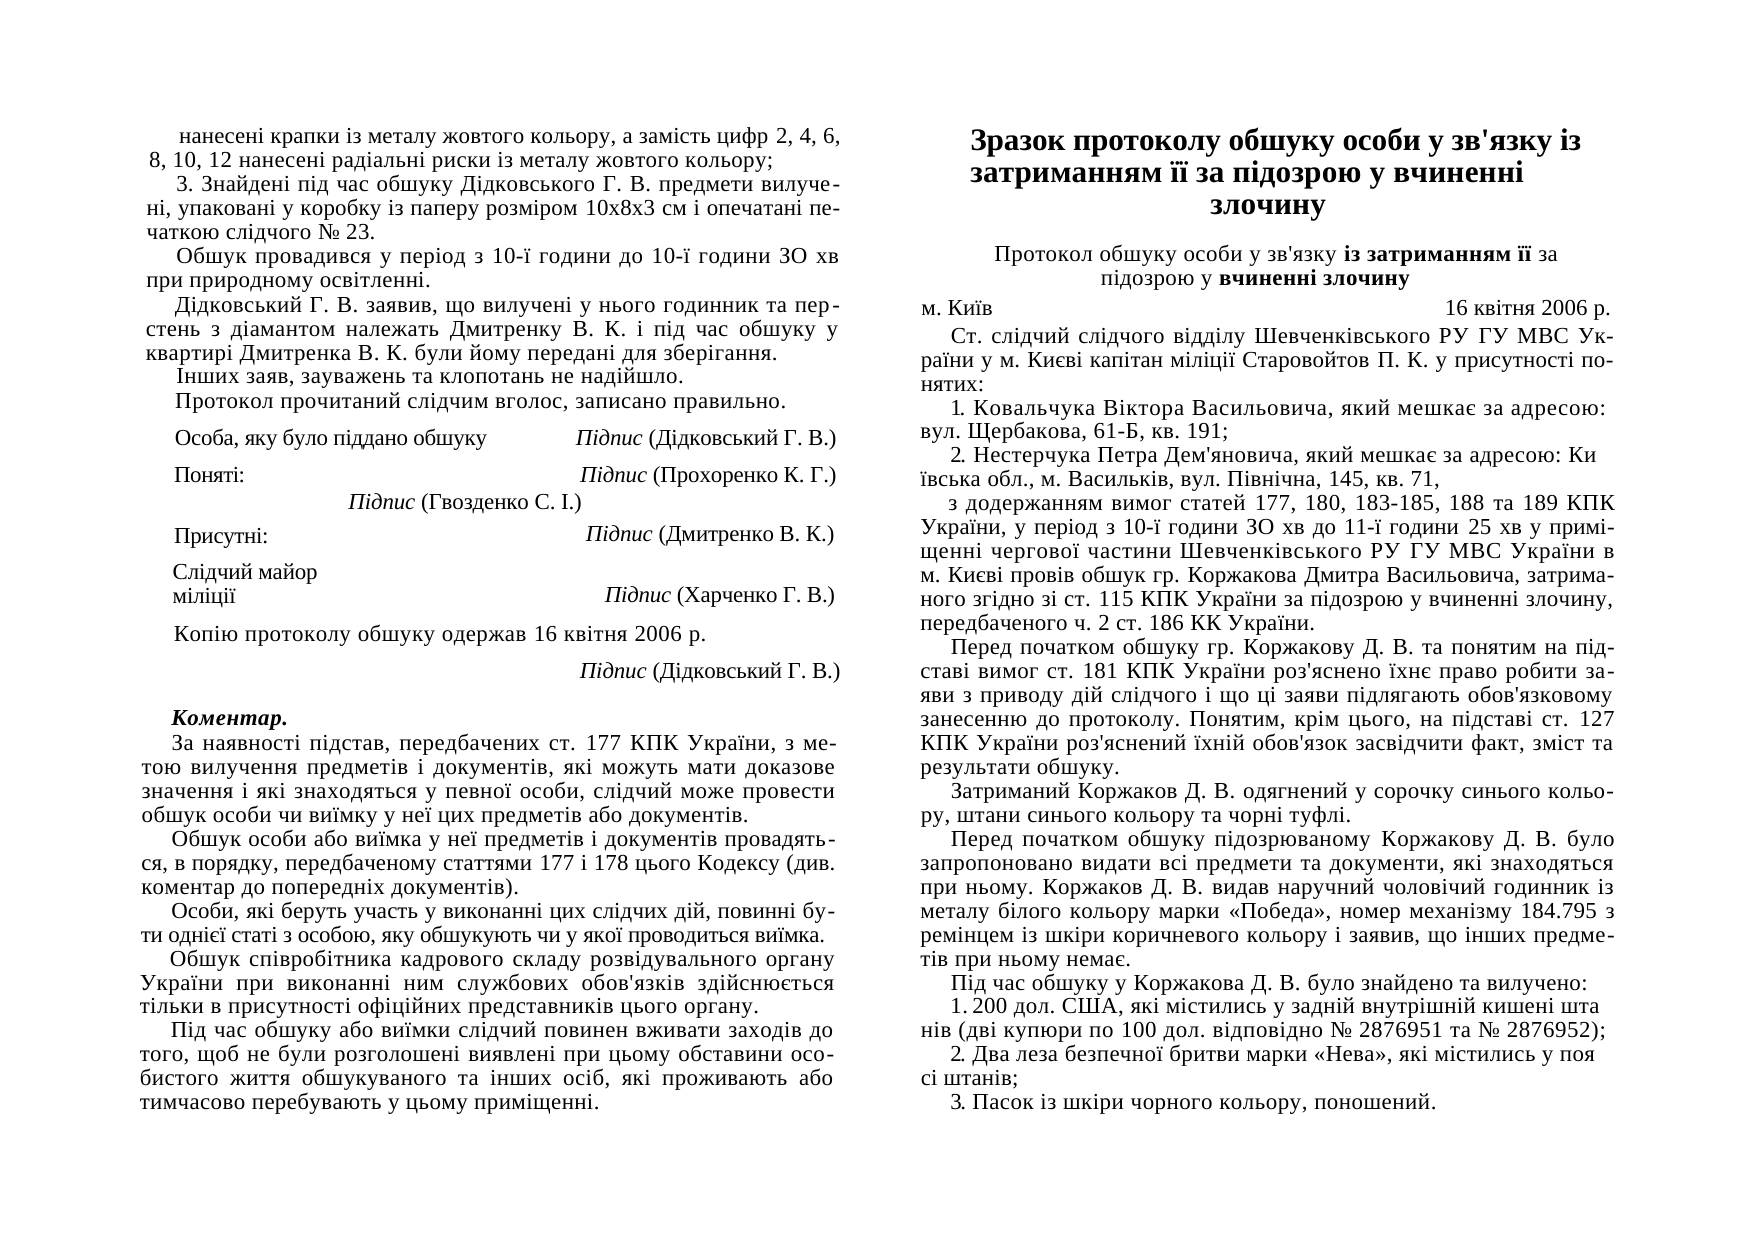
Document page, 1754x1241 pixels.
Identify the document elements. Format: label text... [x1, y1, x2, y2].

text Під час обшуку або виїмки слідчий повинен вживати заходів до того, щоб не були розголошені виявлені при цьому обставини особистого життя обшукуваного та інших осіб, які проживають або тимчасово перебувають у цьому приміщенні. [139, 1019, 834, 1114]
text Копію протоколу обшуку одержав 16 квітня 2006 р. [173, 619, 841, 646]
text Особи, які беруть участь у виконанні цих слідчих дій, повинні бути однієї статі з особою, яку обшукують чи у якої проводиться виїмка. [141, 899, 835, 947]
text Підпис (Дідковський Г. В.) [139, 657, 841, 684]
text Зразок протоколу обшуку особи у зв'язку із затриманням її за підозрою у вчиненні [970, 125, 1614, 189]
text Обшук особи або виїмка у неї предметів і документів провадяться, в порядку, передбаченому статтями 177 і 178 цього Кодексу (див. коментар до попередніх документів). [141, 827, 836, 899]
list Нестерчука Петра Дем'яновича, який мешкає за адресою: Ки ївська обл., м. Васильків, вул. Північна, 145, кв. 71, [920, 444, 1614, 492]
text Обшук провадився у період з 10-ї години до 10-ї години ЗО хв при природному освітленні. [146, 244, 840, 292]
text Протокол обшуку особи у зв'язку із затриманням її за підозрою у вчиненні злочину [994, 242, 1558, 291]
text Присутні: [174, 522, 586, 548]
text Підпис (Гвозденко С. І.) [139, 488, 841, 514]
text Перед початком обшуку гр. Коржакову Д. В. та понятим на підставі вимог ст. 181 КПК України роз'яснено їхнє право робити заяви з приводу дій слідчого і що ці заяви підлягають обов'язковому занесенню до протоколу. Понятим, крім цього, на підставі ст. 127 КПК України роз'яснений їхній обов'язок засвідчити факт, зміст та результати обшуку. [920, 635, 1614, 779]
text Коментар. [171, 704, 841, 730]
text з додержанням вимог статей 177, 180, 183-185, 188 та 189 КПК України, у період з 10-ї години ЗО хв до 11-ї години 25 хв у приміщенні чергової частини Шевченківського РУ ГУ МВС України в м. Києві провів обшук гр. Коржакова Дмитра Васильовича, затриманого згідно зі ст. 115 КПК України за підозрою у вчиненні злочину, передбаченого ч. 2 ст. 186 КК України. [920, 492, 1614, 635]
text Дідковський Г. В. заявив, що вилучені у нього годинник та перстень з діамантом належать Дмитренку В. К. і під час обшуку у квартирі Дмитренка В. К. були йому передані для зберігання. [146, 293, 839, 365]
text Інших заяв, зауважень та клопотань не надійшло. [176, 365, 841, 389]
text Протокол прочитаний слідчим вголос, записано правильно. [175, 389, 841, 413]
text нанесені крапки із металу жовтого кольору, а замість цифр 2, 4, 6, 8, 10, 12 нанесені радіальні риски із металу жовтого кольору; [149, 125, 841, 173]
text Підпис (Дмитренко В. К.) Підпис (Харченко Г. В.) [586, 492, 838, 615]
text злочину [922, 189, 1614, 221]
text Ст. слідчий слідчого відділу Шевченківського РУ ГУ МВС України у м. Києві капітан міліції Старовойтов П. К. у присутності понятих: [921, 324, 1613, 396]
text Слідчий майор міліції [172, 559, 337, 608]
text Обшук співробітника кадрового складу розвідувального органу України при виконанні ним службових обов'язків здійснюється тільки в присутності офіційних представників цього органу. [139, 947, 836, 1019]
text Особа, яку було піддано обшуку Підпис (Дідковський Г. В.) [174, 424, 841, 450]
text м. Київ 16 квітня 2006 р. [921, 294, 1614, 320]
list Пасок із шкіри чорного кольору, поношений. [950, 1091, 1614, 1114]
list 200 дол. США, які містились у задній внутрішній кишені шта нів (дві купюри по 100 дол. відповідно № 2876951 та № 2876952); [921, 995, 1614, 1043]
list Два леза безпечної бритви марки «Нева», які містились у поя сі штанів; [921, 1043, 1614, 1091]
text Перед початком обшуку підозрюваному Коржакову Д. В. було запропоновано видати всі предмети та документи, які знаходяться при ньому. Коржаков Д. В. видав наручний чоловічий годинник із металу білого кольору марки «Победа», номер механізму 184.795 з ремінцем із шкіри коричневого кольору і заявив, що інших предметів при ньому немає. [920, 827, 1614, 971]
text За наявності підстав, передбачених ст. 177 КПК України, з метою вилучення предметів і документів, які можуть мати доказове значення і які знаходяться у певної особи, слідчий може провести обшук особи чи виїмку у неї цих предметів або документів. [141, 731, 837, 827]
text Поняті: Підпис (Прохоренко К. Г.) [174, 462, 841, 488]
text Під час обшуку у Коржакова Д. В. було знайдено та вилучено: [951, 971, 1614, 995]
text Затриманий Коржаков Д. В. одягнений у сорочку синього кольору, штани синього кольору та чорні туфлі. [921, 779, 1614, 827]
list Ковальчука Віктора Васильовича, який мешкає за адресою: вул. Щербакова, 61-Б, кв. 191; [920, 396, 1614, 444]
text 3. Знайдені під час обшуку Дідковського Г. В. предмети вилучені, упаковані у коробку із паперу розміром 10x8x3 см і опечатані печаткою слідчого № 23. [146, 173, 840, 244]
